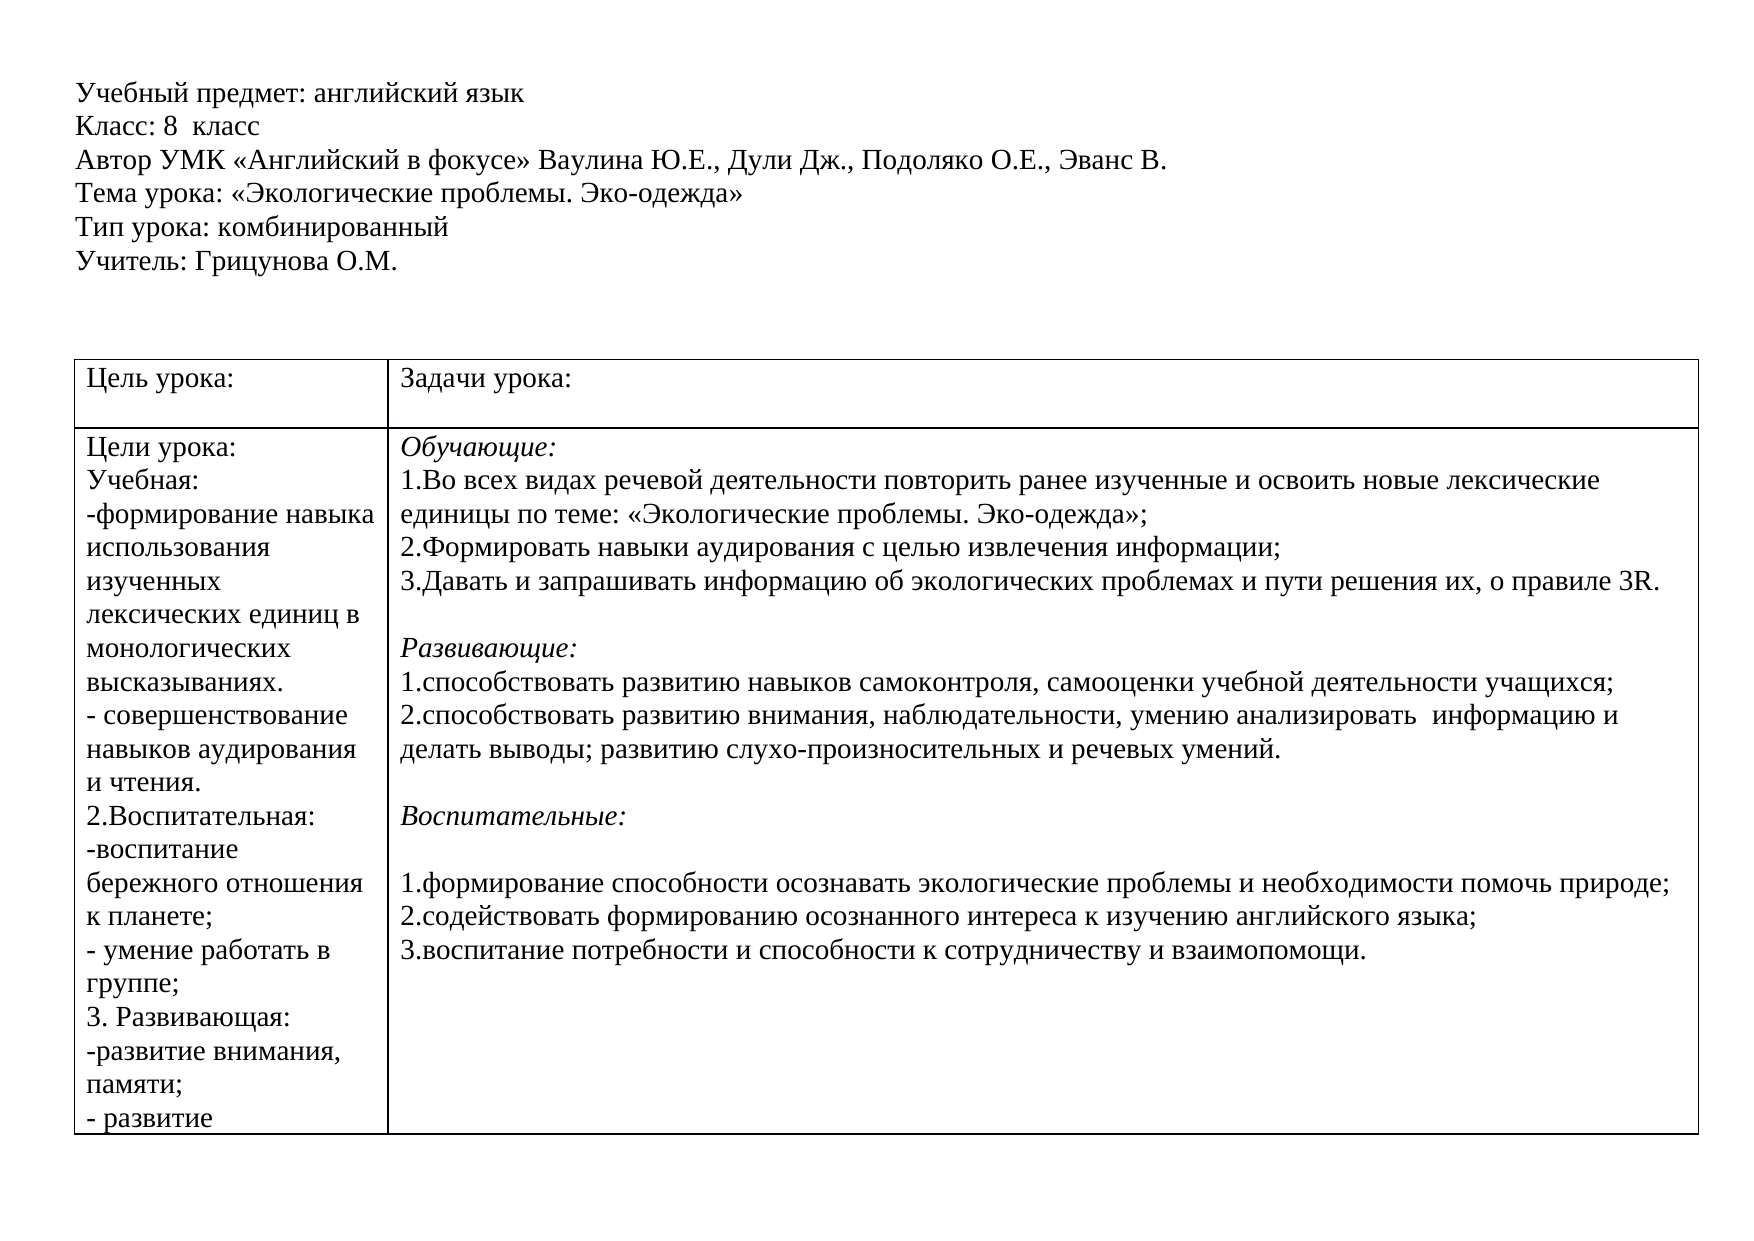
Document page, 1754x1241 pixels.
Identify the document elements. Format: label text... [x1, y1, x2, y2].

text Тип урока: комбинированный [75, 209, 1679, 243]
text Класс: 8 класс [75, 108, 1679, 142]
text Автор УМК «Английский в фокусе» Ваулина Ю.Е., Дули Дж., Подоляко О.Е., Эванс В. [75, 142, 1679, 176]
text Учебный предмет: английский язык [75, 75, 1679, 108]
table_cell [75, 429, 387, 1133]
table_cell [389, 429, 1698, 1133]
text Тема урока: «Экологические проблемы. Эко-одежда» [75, 176, 1679, 209]
table_header Задачи урока: [389, 360, 1698, 427]
text Учитель: Грицунова О.М. [75, 243, 1679, 276]
table_header Цель урока: [75, 360, 387, 427]
